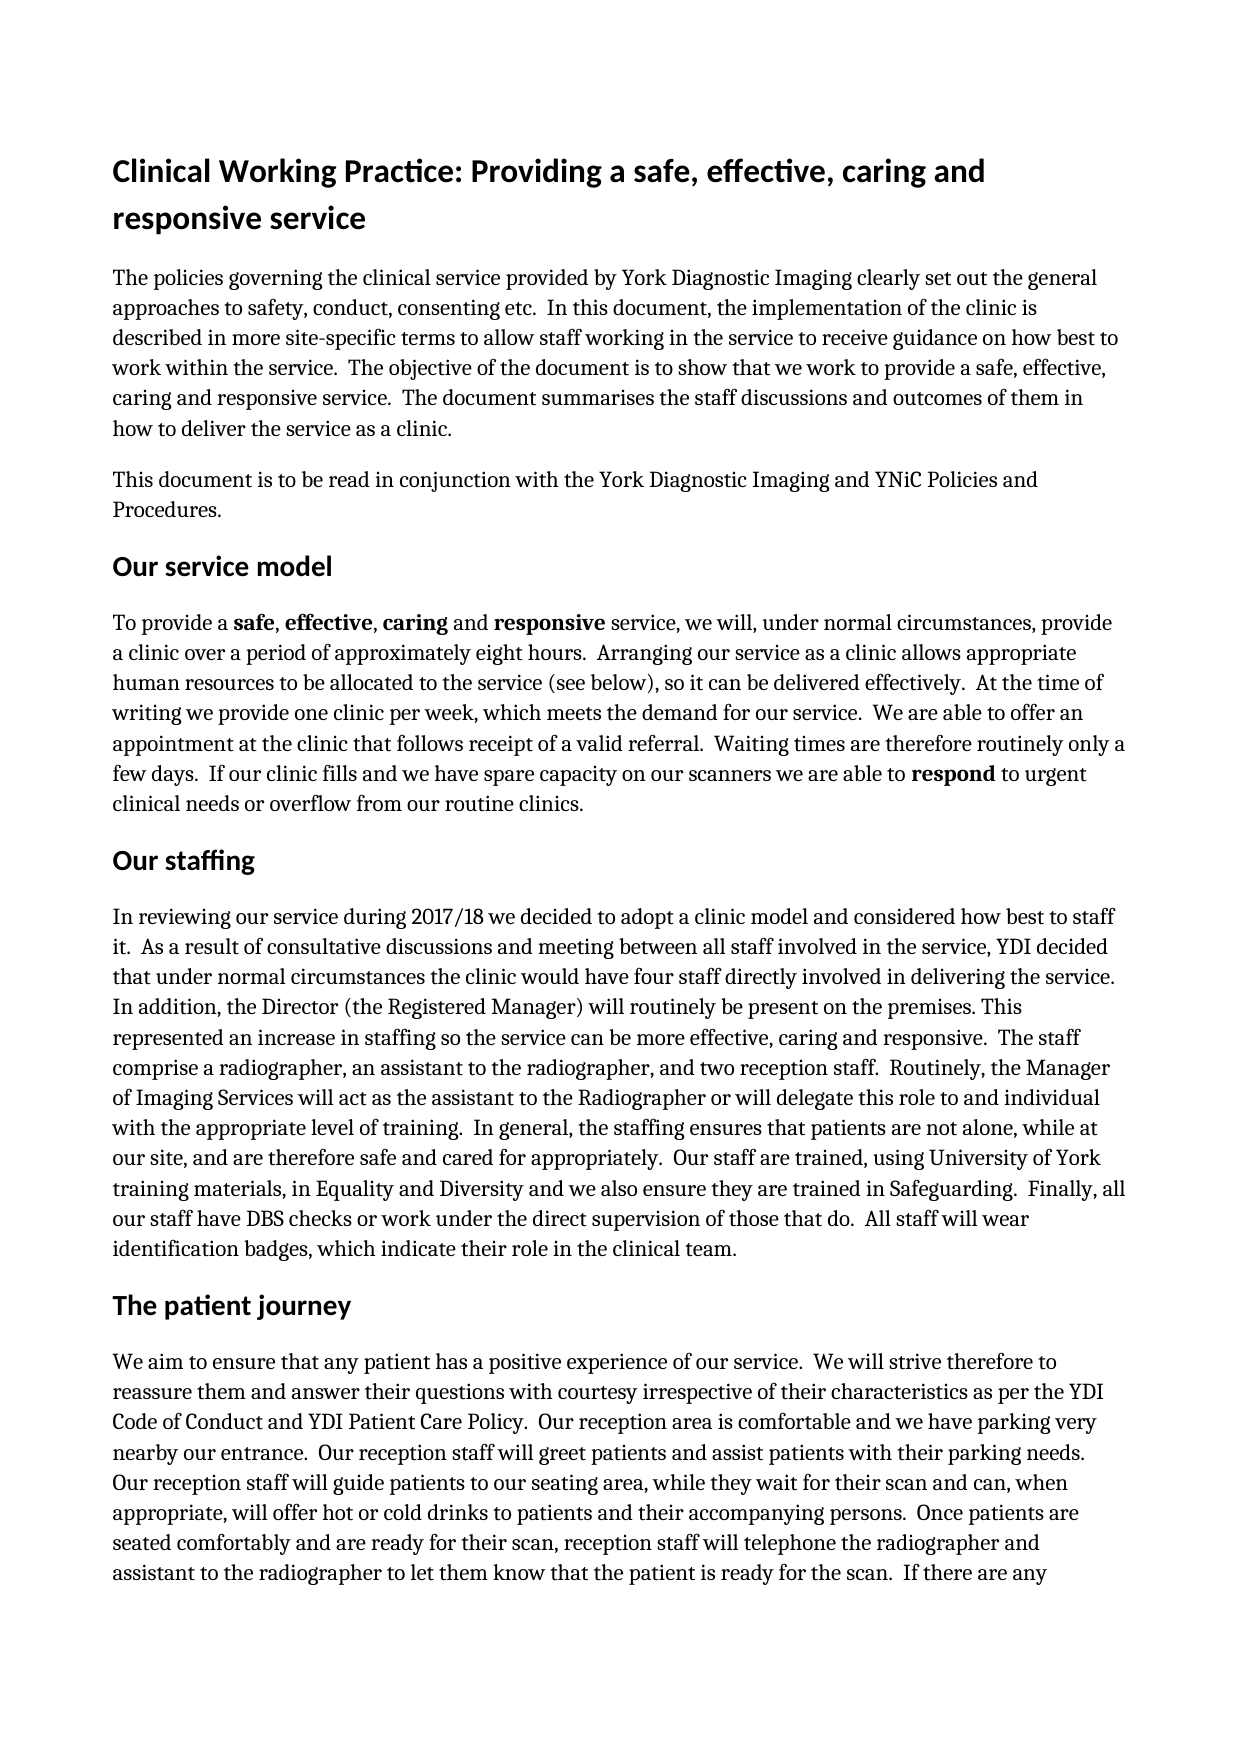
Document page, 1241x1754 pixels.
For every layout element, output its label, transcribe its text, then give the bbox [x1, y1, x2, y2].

text Our service model [112, 548, 1128, 583]
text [112, 1349, 1128, 1586]
text The policies governing the clinical service provided by York Diagnostic Imaging clearly set out the general approaches to safety, conduct, consenting etc. In this document, the implementation of the clinic is described in more site-specific terms to allow staff working in the service to receive guidance on how best to work within the service. The objective of the document is to show that we work to provide a safe, effective, caring and responsive service. The document summarises the staff discussions and outcomes of them in how to deliver the service as a clinic. [112, 264, 1128, 442]
text Clinical Working Practice: Providing a safe, effective, caring and responsive service [112, 150, 1128, 237]
text This document is to be read in conjunction with the York Diagnostic Imaging and YNiC Policies and Procedures. [112, 466, 1128, 523]
text To provide a safe, effective, caring and responsive service, we will, under normal circumstances, provide a clinic over a period of approximately eight hours. Arranging our service as a clinic allows appropriate human resources to be allocated to the service (see below), so it can be delivered effectively. At the time of writing we provide one clinic per week, which meets the demand for our service. We are able to offer an appointment at the clinic that follows receipt of a valid referral. Waiting times are therefore routinely only a few days. If our clinic fills and we have spare capacity on our scanners we are able to respond to urgent clinical needs or overflow from our routine clinics. [112, 609, 1128, 817]
text Our staffing [112, 842, 1128, 877]
text In reviewing our service during 2017/18 we decided to adopt a clinic model and considered how best to staff it. As a result of consultative discussions and meeting between all staff involved in the service, YDI decided that under normal circumstances the clinic would have four staff directly involved in delivering the service. In addition, the Director (the Registered Manager) will routinely be present on the premises. This represented an increase in staffing so the service can be more effective, caring and responsive. The staff comprise a radiographer, an assistant to the radiographer, and two reception staff. Routinely, the Manager of Imaging Services will act as the assistant to the Radiographer or will delegate this role to and individual with the appropriate level of training. In general, the staffing ensures that patients are not alone, while at our site, and are therefore safe and cared for appropriately. Our staff are trained, using University of York training materials, in Equality and Diversity and we also ensure they are trained in Safeguarding. Finally, all our staff have DBS checks or work under the direct supervision of those that do. All staff will wear identification badges, which indicate their role in the clinical team. [112, 903, 1128, 1262]
text The patient journey [112, 1287, 1128, 1322]
